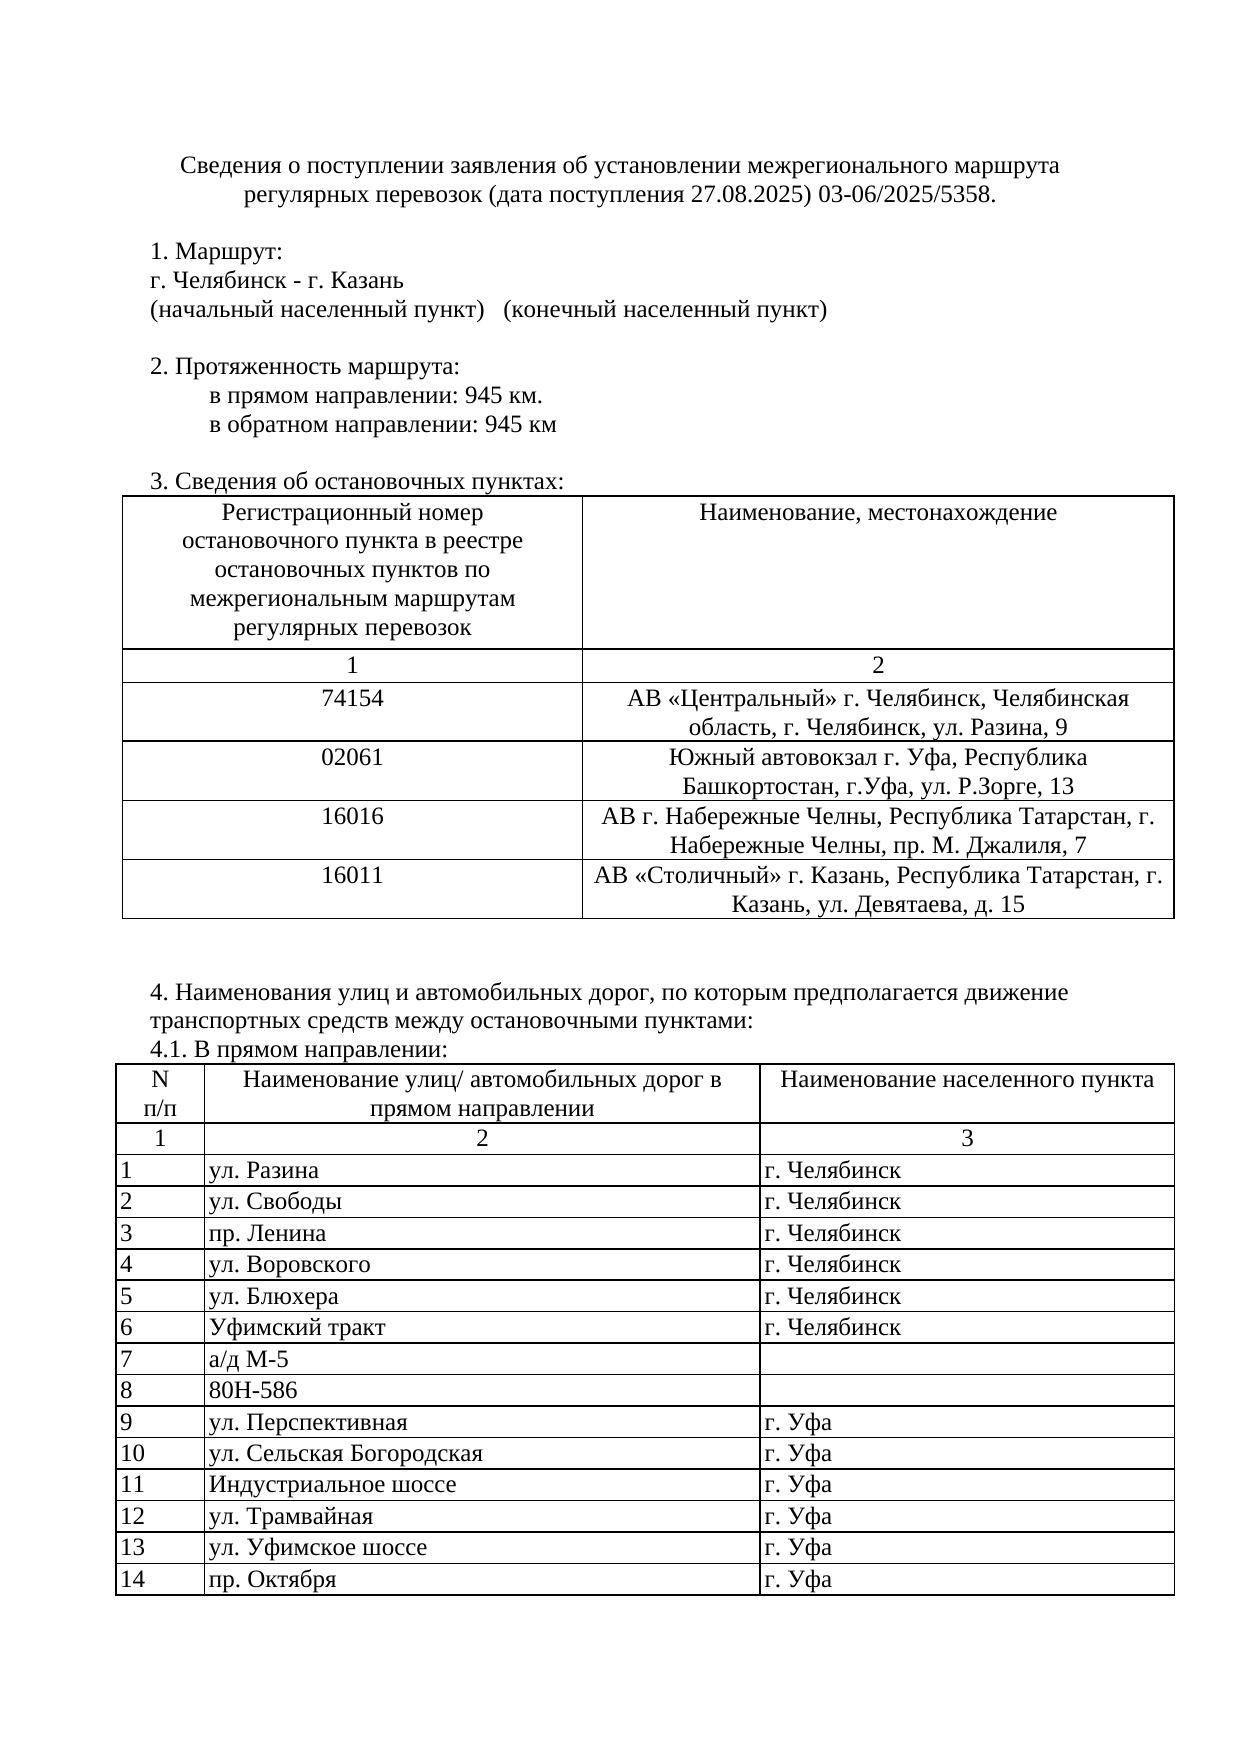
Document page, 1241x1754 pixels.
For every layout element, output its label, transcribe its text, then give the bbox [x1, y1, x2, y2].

table_cell г. Уфа [761, 1470, 1174, 1499]
table_cell 1 [117, 1124, 204, 1153]
table_cell Уфимский тракт [205, 1312, 759, 1342]
table_cell 10 [117, 1438, 204, 1468]
table_cell [761, 1375, 1174, 1405]
table_header Регистрационный номер остановочного пункта в реестре остановочных пунктов по межрегиональным маршрутам регулярных перевозок [123, 497, 582, 648]
table_cell ул. Блюхера [205, 1281, 759, 1311]
table_cell г. Уфа [761, 1533, 1174, 1562]
text в прямом направлении: 945 км. [150, 380, 1090, 409]
table_cell г. Челябинск [761, 1187, 1174, 1216]
table_cell 14 [117, 1564, 204, 1594]
table_cell Южный автовокзал г. Уфа, Республика Башкортостан, г.Уфа, ул. Р.Зорге, 13 [583, 742, 1173, 799]
table_cell а/д М-5 [205, 1344, 759, 1374]
text в обратном направлении: 945 км [150, 409, 1090, 437]
table_cell г. Уфа [761, 1501, 1174, 1531]
table_cell 7 [117, 1344, 204, 1374]
table_cell 74154 [123, 683, 582, 740]
table_cell Индустриальное шоссе [205, 1470, 759, 1499]
table_cell [761, 1344, 1174, 1374]
text 3. Сведения об остановочных пунктах: [150, 466, 1090, 495]
text 1. Маршрут: [150, 236, 1090, 265]
table_cell пр. Ленина [205, 1218, 759, 1248]
table_cell ул. Разина [205, 1155, 759, 1185]
table_cell г. Уфа [761, 1438, 1174, 1468]
text (начальный населенный пункт) (конечный населенный пункт) [150, 294, 1090, 322]
table_cell г. Челябинск [761, 1312, 1174, 1342]
table_cell 16011 [123, 860, 582, 918]
table_cell 16016 [123, 801, 582, 858]
text 4.1. В прямом направлении: [150, 1034, 1090, 1063]
text 2. Протяженность маршрута: [150, 351, 1090, 380]
table_header Наименование, местонахождение [583, 497, 1173, 648]
table_cell 5 [117, 1281, 204, 1311]
table_header N п/п [117, 1065, 204, 1122]
table_cell 2 [583, 650, 1173, 681]
table_cell ул. Уфимское шоссе [205, 1533, 759, 1562]
table_header Наименование населенного пункта [761, 1065, 1174, 1122]
text Сведения о поступлении заявления об установлении межрегионального маршрута регулярных перевозок (дата поступления 27.08.2025) 03-06/2025/5358. [150, 150, 1090, 207]
table_cell г. Челябинск [761, 1218, 1174, 1248]
table_cell г. Уфа [761, 1407, 1174, 1437]
table_cell 2 [117, 1187, 204, 1216]
table_cell ул. Воровского [205, 1250, 759, 1279]
table_cell г. Челябинск [761, 1155, 1174, 1185]
table_cell 13 [117, 1533, 204, 1562]
table_cell АВ «Столичный» г. Казань, Республика Татарстан, г. Казань, ул. Девятаева, д. 15 [583, 860, 1173, 918]
table_cell пр. Октября [205, 1564, 759, 1594]
text г. Челябинск - г. Казань [150, 265, 1090, 294]
text 4. Наименования улиц и автомобильных дорог, по которым предполагается движение транспортных средств между остановочными пунктами: [150, 977, 1090, 1034]
table_cell 9 [117, 1407, 204, 1437]
table_cell 12 [117, 1501, 204, 1531]
table_cell ул. Сельская Богородская [205, 1438, 759, 1468]
table_cell 3 [761, 1124, 1174, 1153]
table_cell 4 [117, 1250, 204, 1279]
table_cell 2 [205, 1124, 759, 1153]
table_cell 11 [117, 1470, 204, 1499]
table_cell 1 [117, 1155, 204, 1185]
table_cell 6 [117, 1312, 204, 1342]
table_cell 8 [117, 1375, 204, 1405]
table_cell АВ г. Набережные Челны, Республика Татарстан, г. Набережные Челны, пр. М. Джалиля, 7 [583, 801, 1173, 858]
table_cell г. Челябинск [761, 1250, 1174, 1279]
table_cell 80Н-586 [205, 1375, 759, 1405]
table_cell 3 [117, 1218, 204, 1248]
table_cell 02061 [123, 742, 582, 799]
table_cell АВ «Центральный» г. Челябинск, Челябинская область, г. Челябинск, ул. Разина, 9 [583, 683, 1173, 740]
table_cell г. Уфа [761, 1564, 1174, 1594]
table_cell 1 [123, 650, 582, 681]
table_cell ул. Свободы [205, 1187, 759, 1216]
table_cell г. Челябинск [761, 1281, 1174, 1311]
table_header Наименование улиц/ автомобильных дорог в прямом направлении [205, 1065, 759, 1122]
table_cell ул. Трамвайная [205, 1501, 759, 1531]
table_cell ул. Перспективная [205, 1407, 759, 1437]
